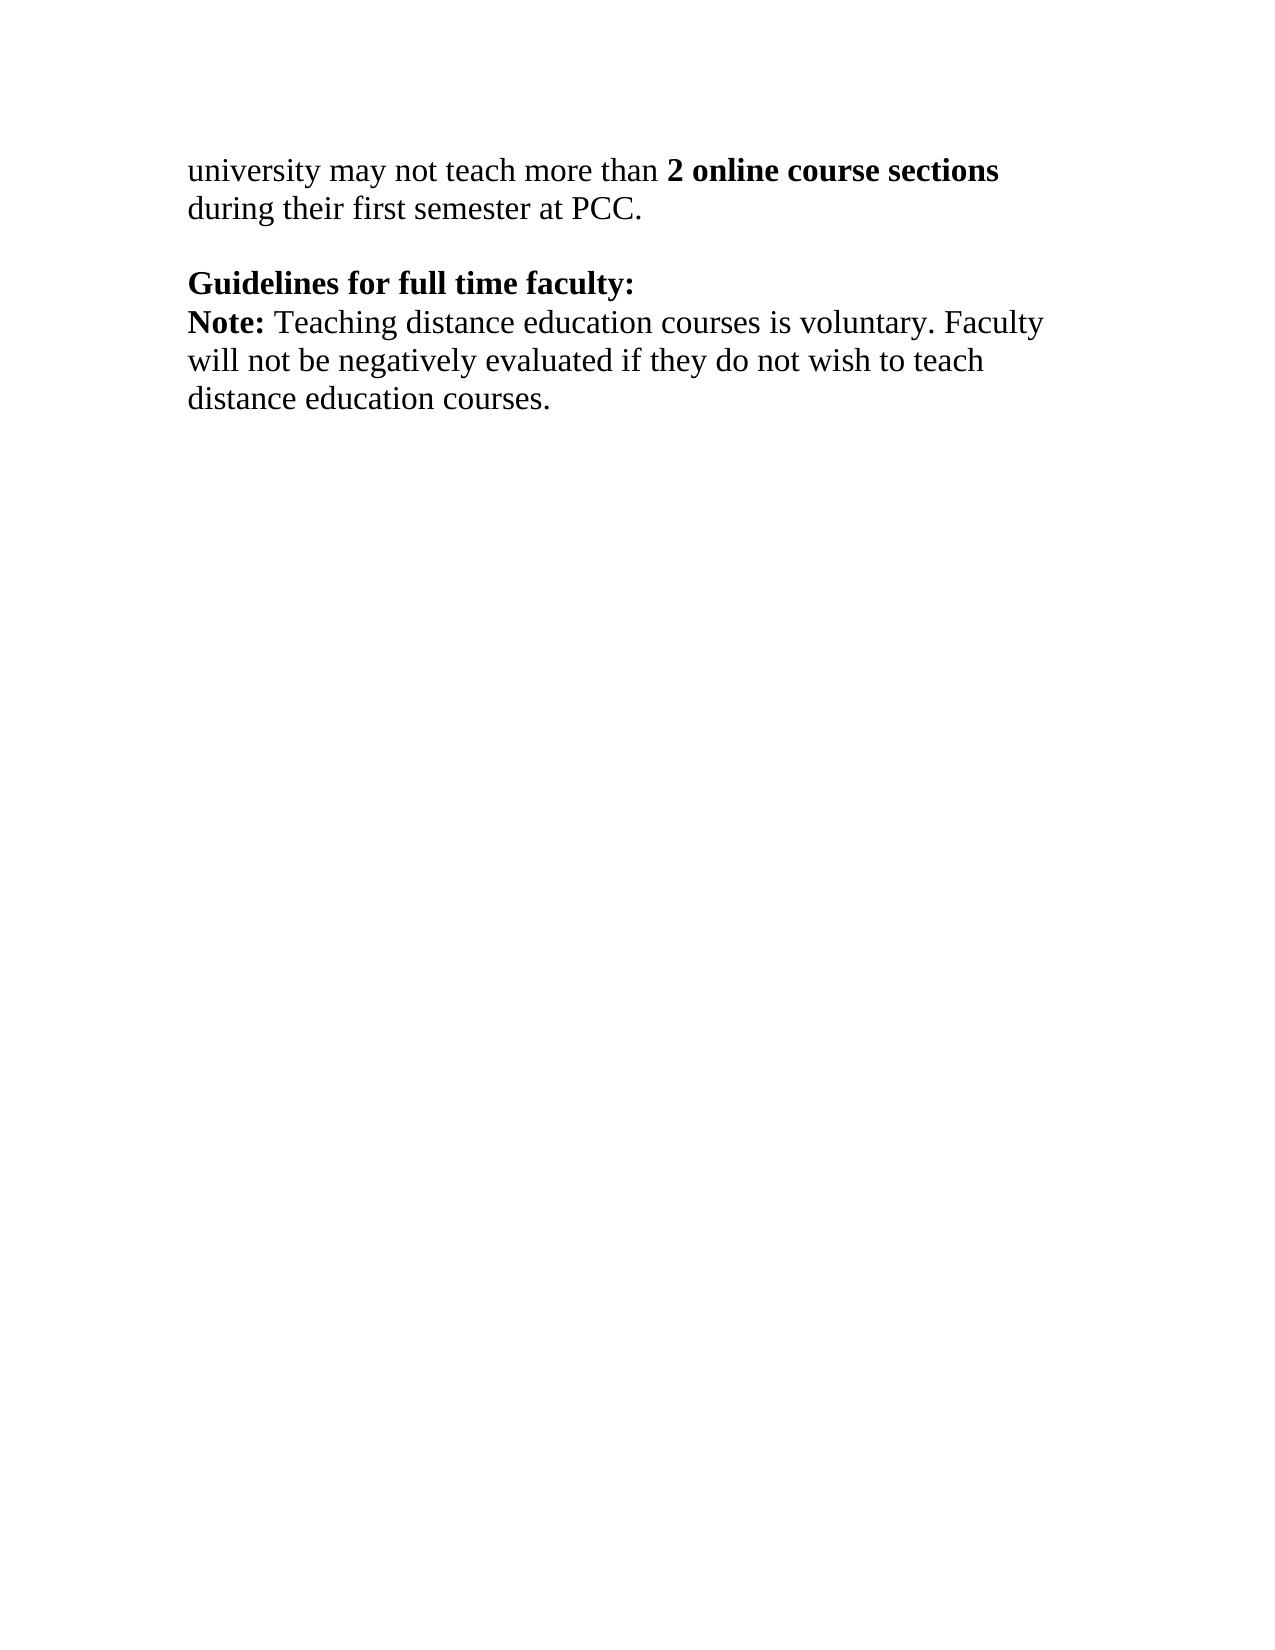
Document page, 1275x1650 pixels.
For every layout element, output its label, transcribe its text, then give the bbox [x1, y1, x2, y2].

text Guidelines for full time faculty: [187, 263, 1087, 302]
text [187, 150, 1087, 227]
text Note: Teaching distance education courses is voluntary. Faculty will not be negatively evaluated if they do not wish to teach distance education courses. [187, 302, 1087, 417]
